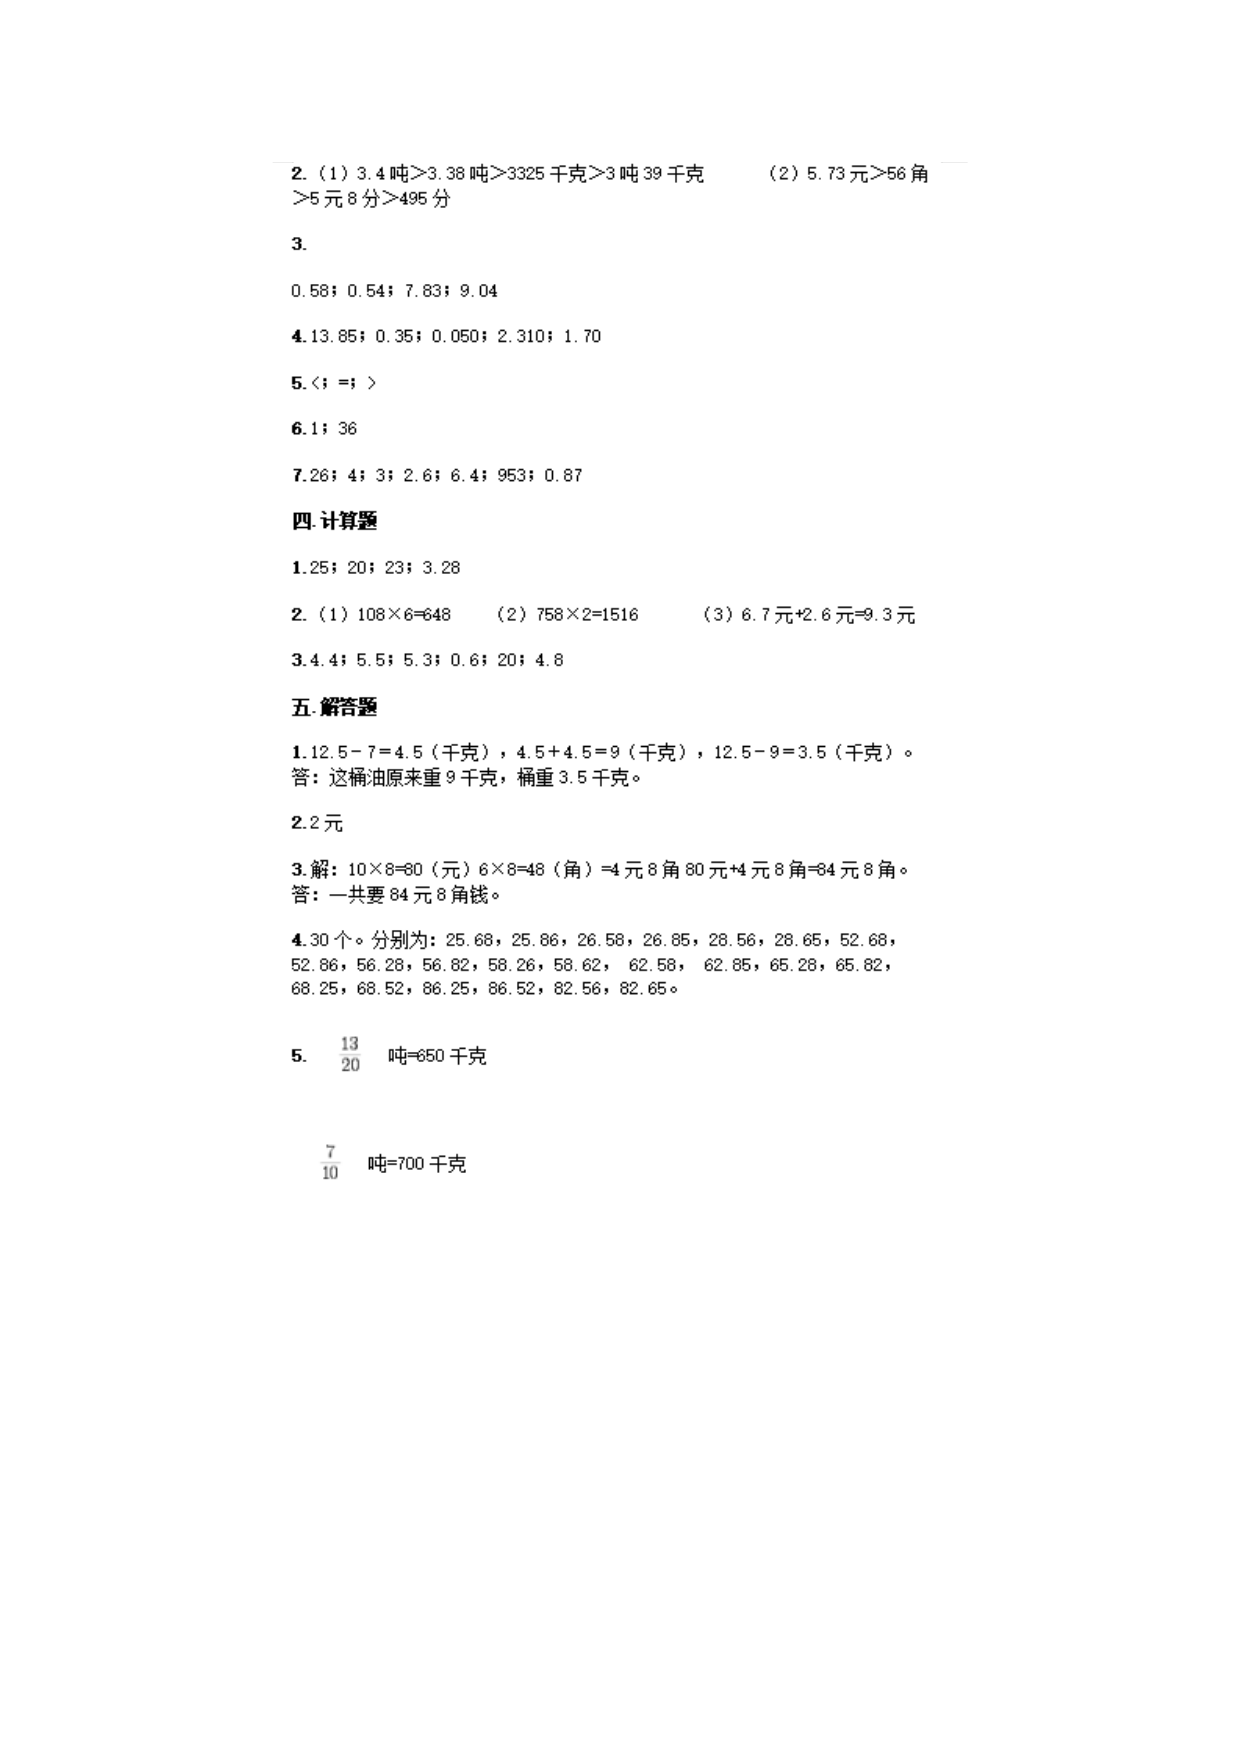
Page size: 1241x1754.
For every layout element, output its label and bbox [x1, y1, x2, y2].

picture [272, 162, 968, 1234]
